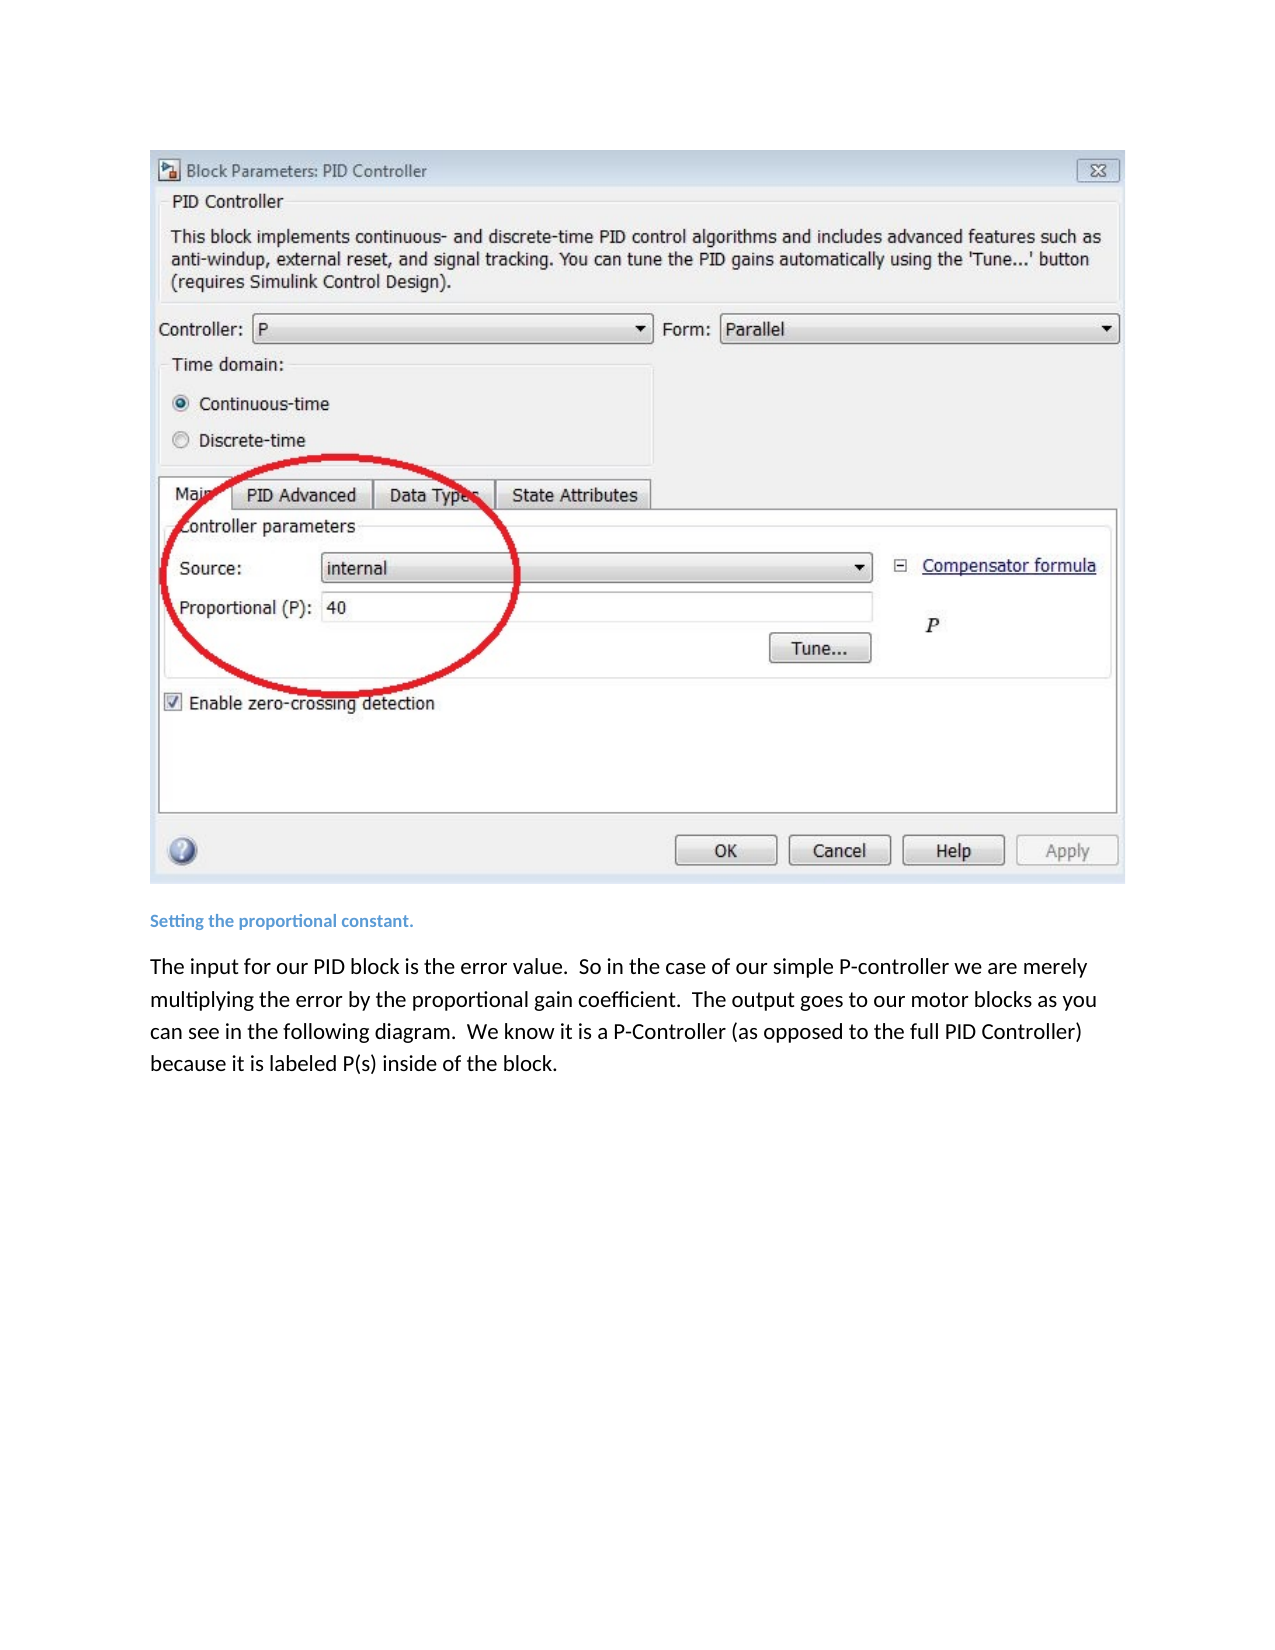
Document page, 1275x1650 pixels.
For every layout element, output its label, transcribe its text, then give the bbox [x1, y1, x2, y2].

picture [150, 150, 1125, 884]
text The input for our PID block is the error value. So in the case of our simple P-controller we are merely multiplying the error by the proportional gain coefficient. The output goes to our motor blocks as you can see in the following diagram. We know it is a P-Controller (as opposed to the full PID Controller) because it is labeled P(s) inside of the block. [150, 952, 1125, 1077]
text Setting the proportional constant. [150, 909, 1125, 932]
